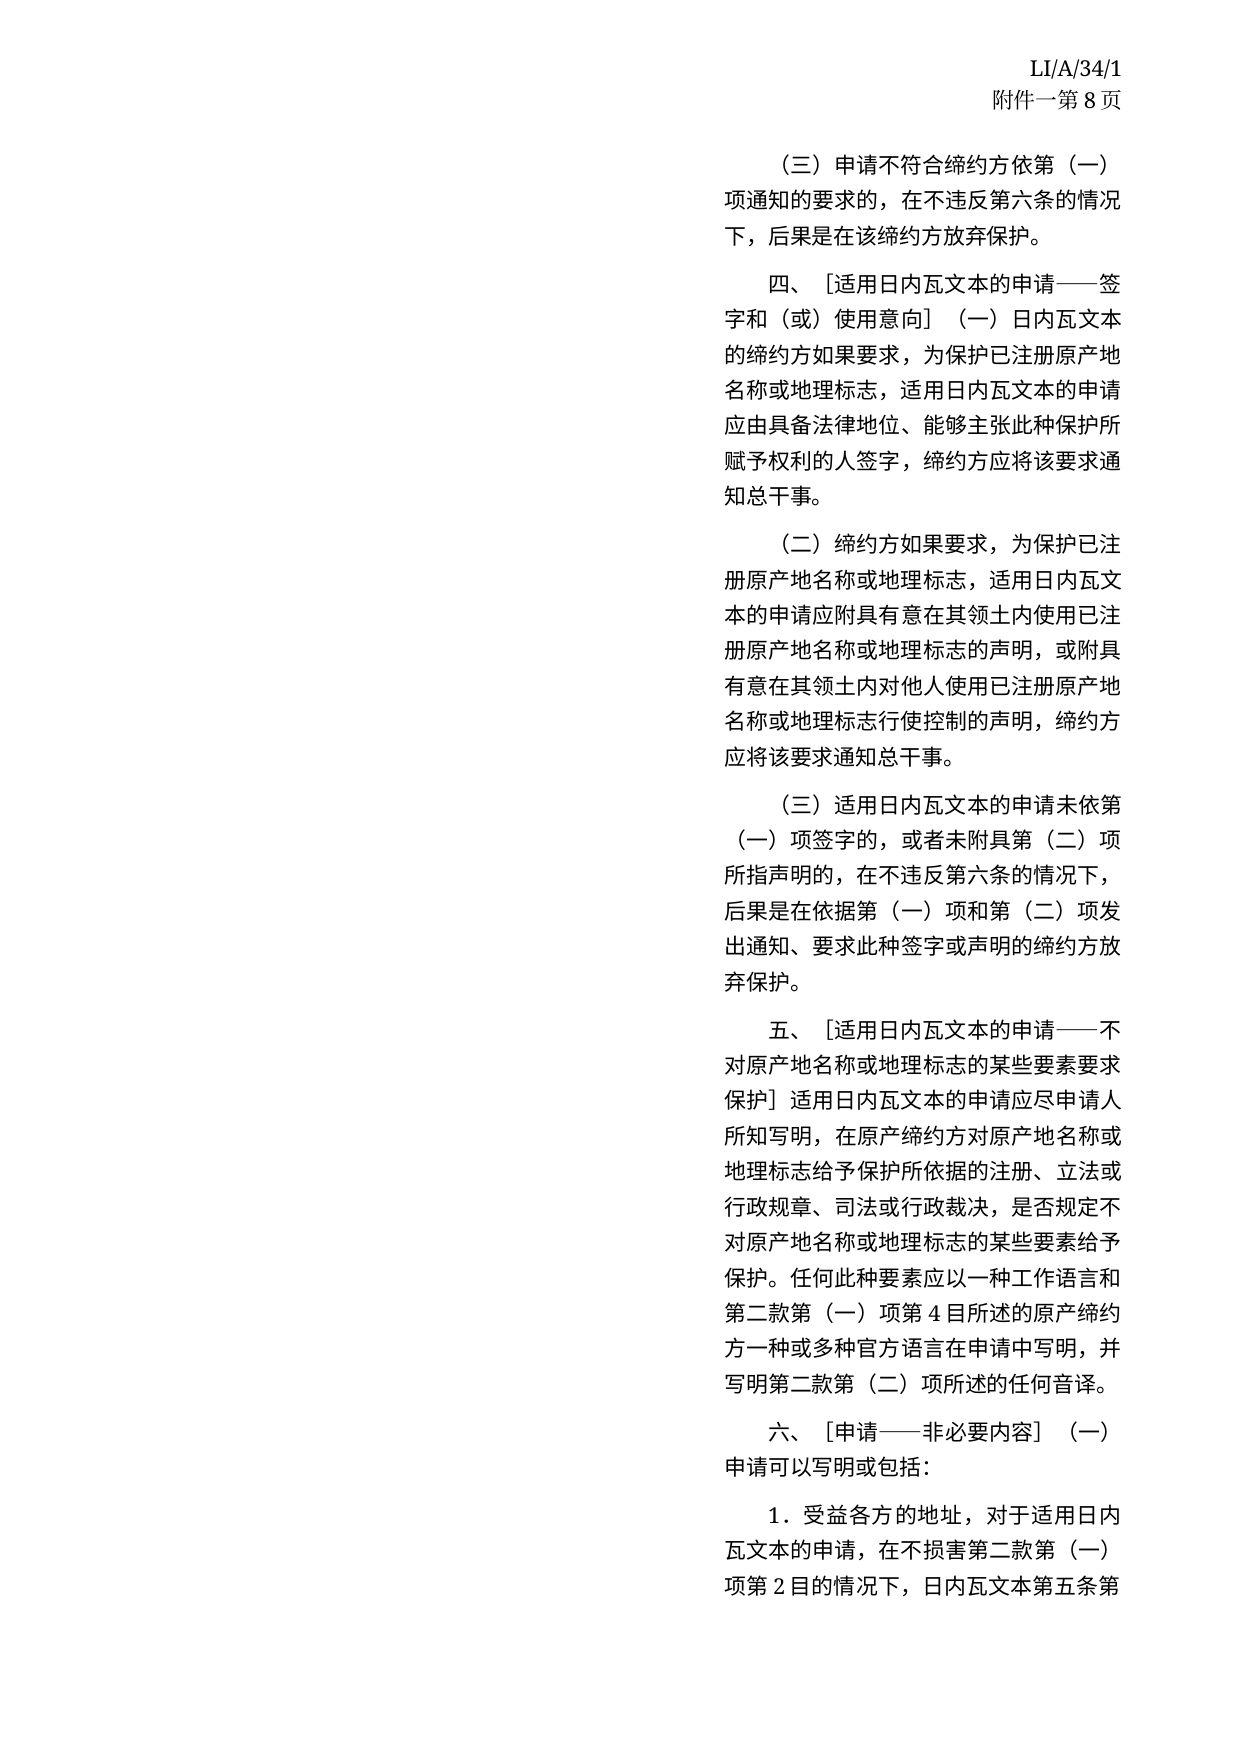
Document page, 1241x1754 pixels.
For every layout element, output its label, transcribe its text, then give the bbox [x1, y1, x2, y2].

text （二）缔约方如果要求，为保护已注册原产地名称或地理标志，适用日内瓦文本的申请应附具有意在其领土内使用已注册原产地名称或地理标志的声明，或附具有意在其领土内对他人使用已注册原产地名称或地理标志行使控制的声明，缔约方应将该要求通知总干事。 [724, 523, 1122, 771]
text 六、［申请——非必要内容］（一）申请可以写明或包括： [724, 1411, 1122, 1482]
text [724, 1494, 1122, 1601]
text 四、［适用日内瓦文本的申请——签字和（或）使用意向］（一）日内瓦文本的缔约方如果要求，为保护已注册原产地名称或地理标志，适用日内瓦文本的申请应由具备法律地位、能够主张此种保护所赋予权利的人签字，缔约方应将该要求通知总干事。 [724, 263, 1122, 511]
text 五、［适用日内瓦文本的申请——不对原产地名称或地理标志的某些要素要求保护］适用日内瓦文本的申请应尽申请人所知写明，在原产缔约方对原产地名称或地理标志给予保护所依据的注册、立法或行政规章、司法或行政裁决，是否规定不对原产地名称或地理标志的某些要素给予保护。任何此种要素应以一种工作语言和第二款第（一）项第4目所述的原产缔约方一种或多种官方语言在申请中写明，并写明第二款第（二）项所述的任何音译。 [724, 1009, 1122, 1398]
text （三）申请不符合缔约方依第（一）项通知的要求的，在不违反第六条的情况下，后果是在该缔约方放弃保护。 [724, 144, 1122, 251]
text （三）适用日内瓦文本的申请未依第（一）项签字的，或者未附具第（二）项所指声明的，在不违反第六条的情况下，后果是在依据第（一）项和第（二）项发出通知、要求此种签字或声明的缔约方放弃保护。 [724, 784, 1122, 996]
